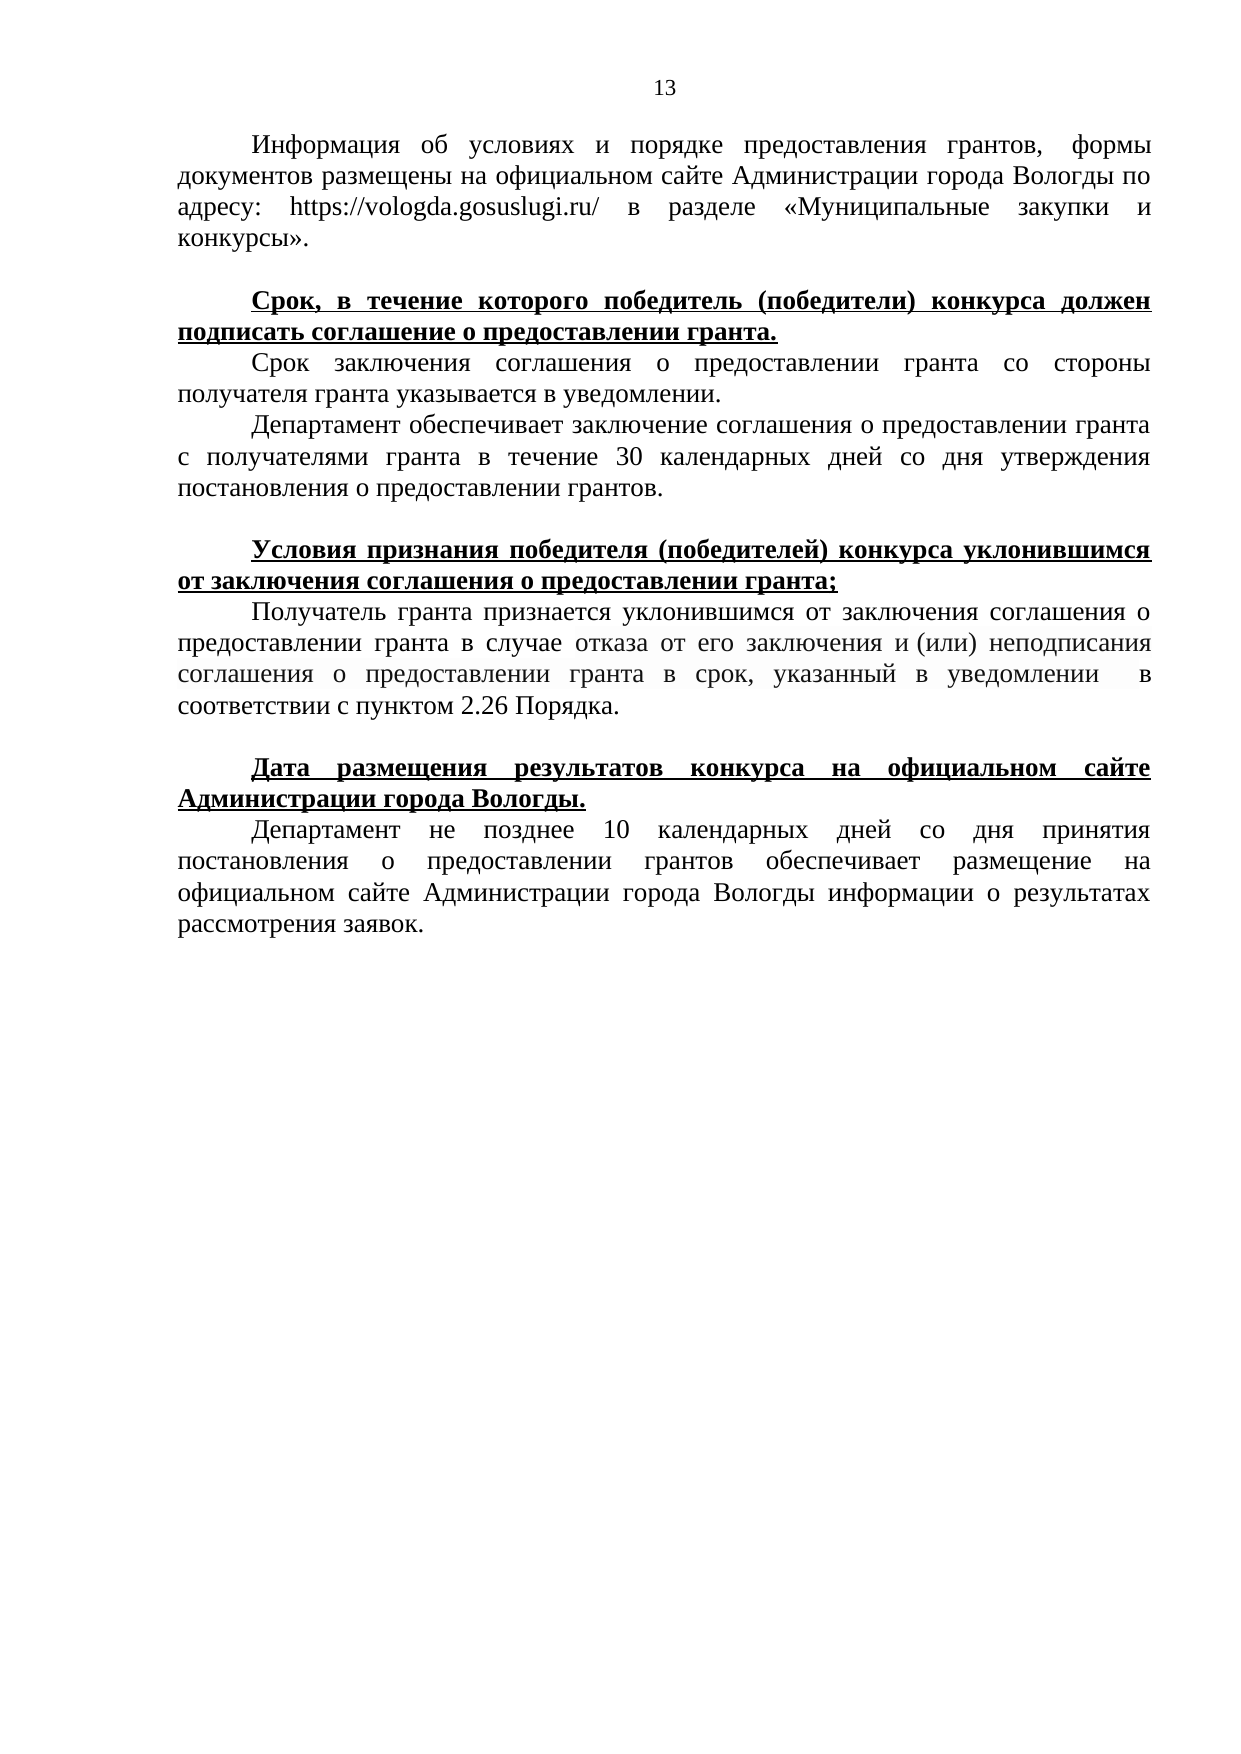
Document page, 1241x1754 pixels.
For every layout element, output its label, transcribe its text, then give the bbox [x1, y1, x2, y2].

text Дата размещения результатов конкурса на официальном сайте Администрации города Вологды. [177, 751, 1152, 813]
text Условия признания победителя (победителей) конкурса уклонившимся от заключения соглашения о предоставлении гранта; [177, 533, 1152, 595]
text Департамент не позднее 10 календарных дней со дня принятия постановления о предоставлении грантов обеспечивает размещение на официальном сайте Администрации города Вологды информации о результатах рассмотрения заявок. [177, 813, 1152, 938]
text Получатель гранта признается уклонившимся от заключения соглашения о предоставлении гранта в случае отказа от его заключения и (или) неподписания соглашения о предоставлении гранта в срок, указанный в уведомлении в соответствии с пунктом 2.26 Порядка. [177, 658, 1152, 720]
text Срок, в течение которого победитель (победители) конкурса должен подписать соглашение о предоставлении гранта. [177, 284, 1152, 346]
text Срок заключения соглашения о предоставлении гранта со стороны получателя гранта указывается в уведомлении. [177, 346, 1152, 408]
text Получатель гранта признается уклонившимся от заключения соглашения о предоставлении гранта в случае отказа от его заключения и (или) неподписания соглашения о предоставлении гранта в срок, указанный в уведомлении в соответствии с пунктом 2.26 Порядка. [177, 595, 1152, 658]
text Информация об условиях и порядке предоставления грантов, формы документов размещены на официальном сайте Администрации города Вологды по адресу: https://vologda.gosuslugi.ru/ в разделе «Муниципальные закупки и конкурсы». [177, 128, 1152, 253]
text Департамент обеспечивает заключение соглашения о предоставлении гранта с получателями гранта в течение 30 календарных дней со дня утверждения постановления о предоставлении грантов. [177, 408, 1152, 502]
